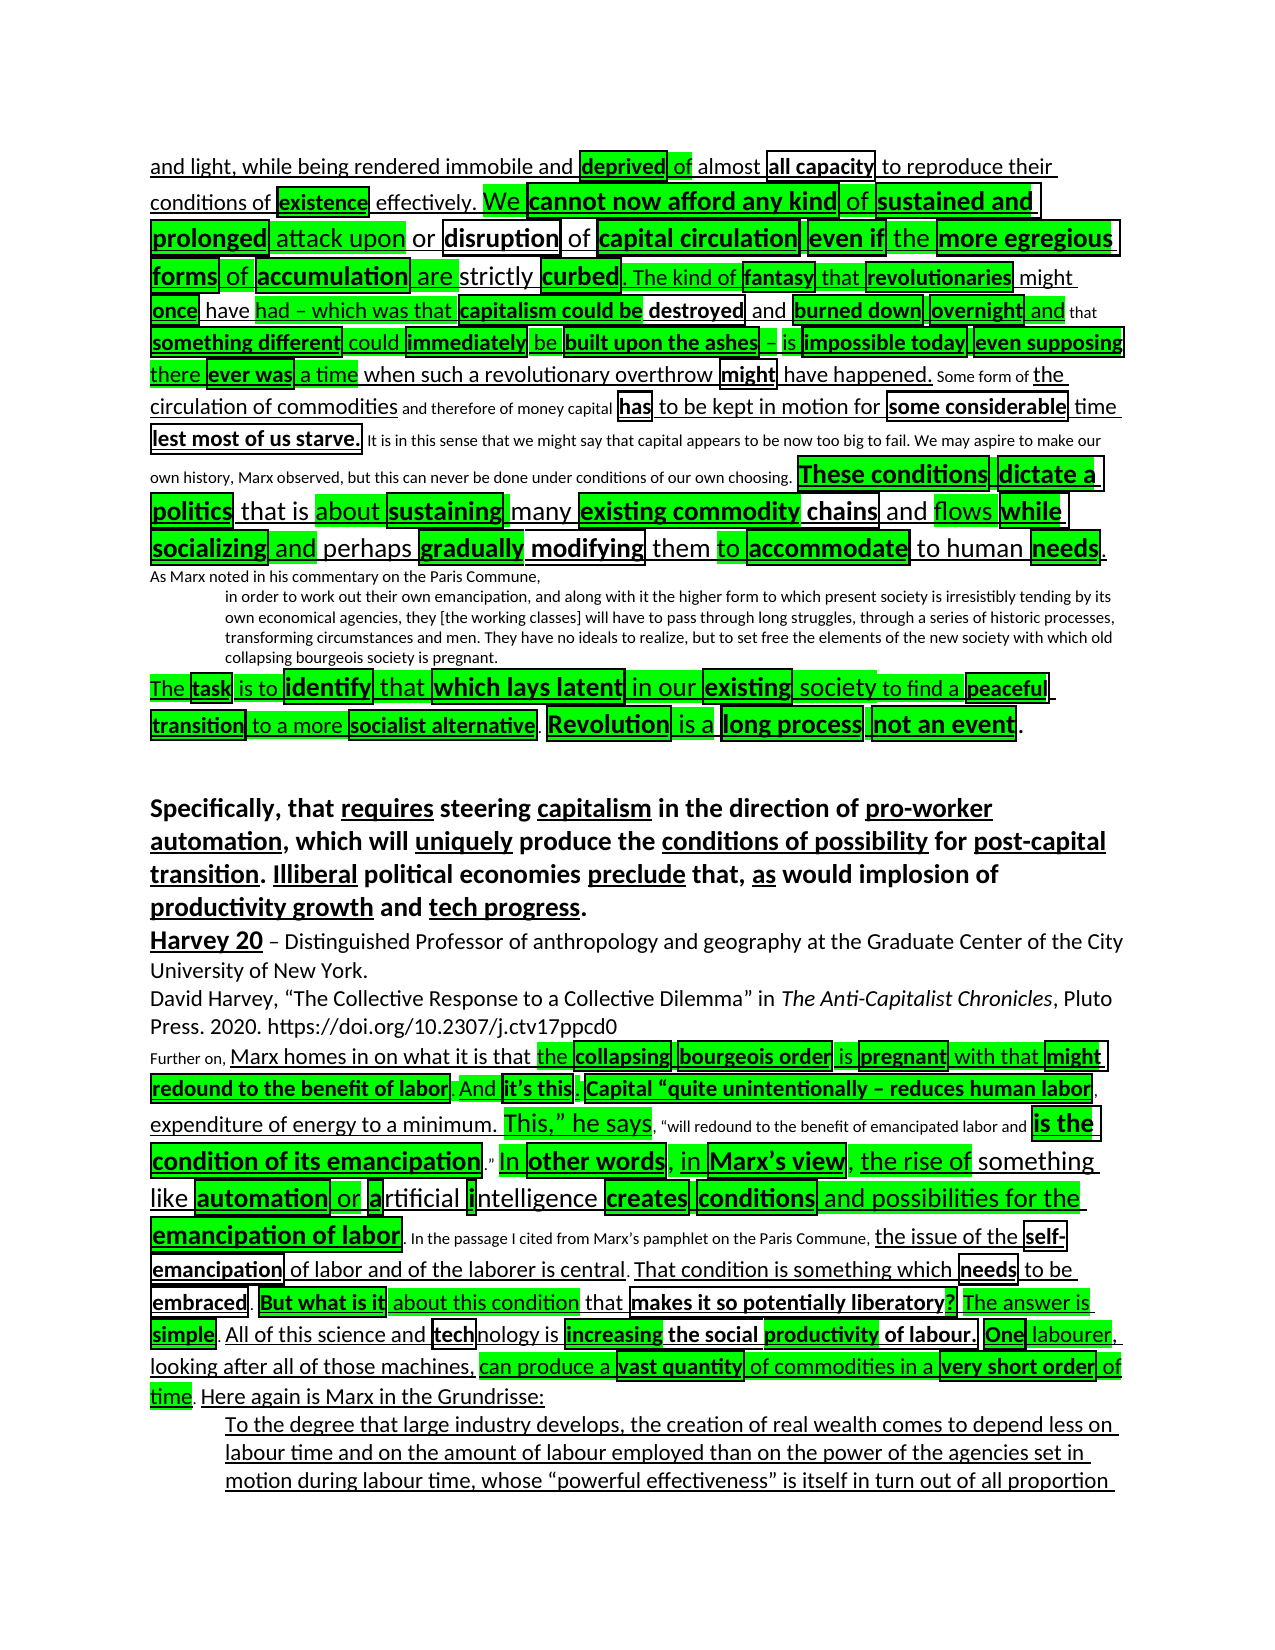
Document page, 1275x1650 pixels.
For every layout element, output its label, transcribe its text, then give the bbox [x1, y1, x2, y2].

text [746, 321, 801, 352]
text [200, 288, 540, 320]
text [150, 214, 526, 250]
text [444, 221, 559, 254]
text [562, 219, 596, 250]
text Harvey 20 – Distinguished Professor of anthropology and geography at the Graduate Center of the City University of New York. [150, 923, 1125, 984]
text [225, 1410, 1125, 1494]
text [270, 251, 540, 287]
text in order to work out their own emancipation, and along with it the higher form to which present society is irresistibly tending by its own economical agencies, they [the working classes] will have to pass through long struggles, through a series of historic processes, transforming circumstances and men. They have no ideals to realize, but to set free the elements of the new society with which old collapsing bourgeois society is pregnant. [225, 587, 1125, 668]
text The task is to identify that which lays latent in our existing society to find a peaceful transition to a more socialist alternative. Revolution is a long process not an event. [793, 668, 1125, 742]
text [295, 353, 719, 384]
text The task is to identify that which lays latent in our existing society to find a peaceful transition to a more socialist alternative. Revolution is a long process not an event. [150, 699, 546, 742]
subtitle Specifically, that requires steering capitalism in the direction of pro-worker automation, which will uniquely produce the conditions of possibility for post-capital transition. Illiberal political economies preclude that, as would implosion of productivity growth and tech progress. [150, 791, 1125, 923]
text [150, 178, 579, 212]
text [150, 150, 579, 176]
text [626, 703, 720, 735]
text David Harvey, “The Collective Response to a Collective Dilemma” in The Anti-Capitalist Chronicles, Pluto Press. 2020. https://doi.org/10.2307/j.ctv17ppcd0 [150, 984, 1125, 1040]
text Further on, Marx homes in on what it is that the collapsing bourgeois order is pregnant with that might redound to the benefit of labor. And it’s this. Capital “quite unintentionally – reduces human labor, expenditure of energy to a minimum. This,” he says, “will redound to the benefit of emancipated labor and is the condition of its emancipation.” In other words, in Marx’s view, the rise of something like automation or artificial intelligence creates conditions and possibilities for the emancipation of labor. In the passage I cited from Marx’s pamphlet on the Paris Commune, the issue of the self-emancipation of labor and of the laborer is central. That condition is something which needs to be embraced. But what is it about this condition that makes it so potentially liberatory? The answer is simple. All of this science and technology is increasing the social productivity of labour. One labourer, looking after all of those machines, can produce a vast quantity of commodities in a very short order of time. Here again is Marx in the Grundrisse: [150, 1040, 1125, 1410]
